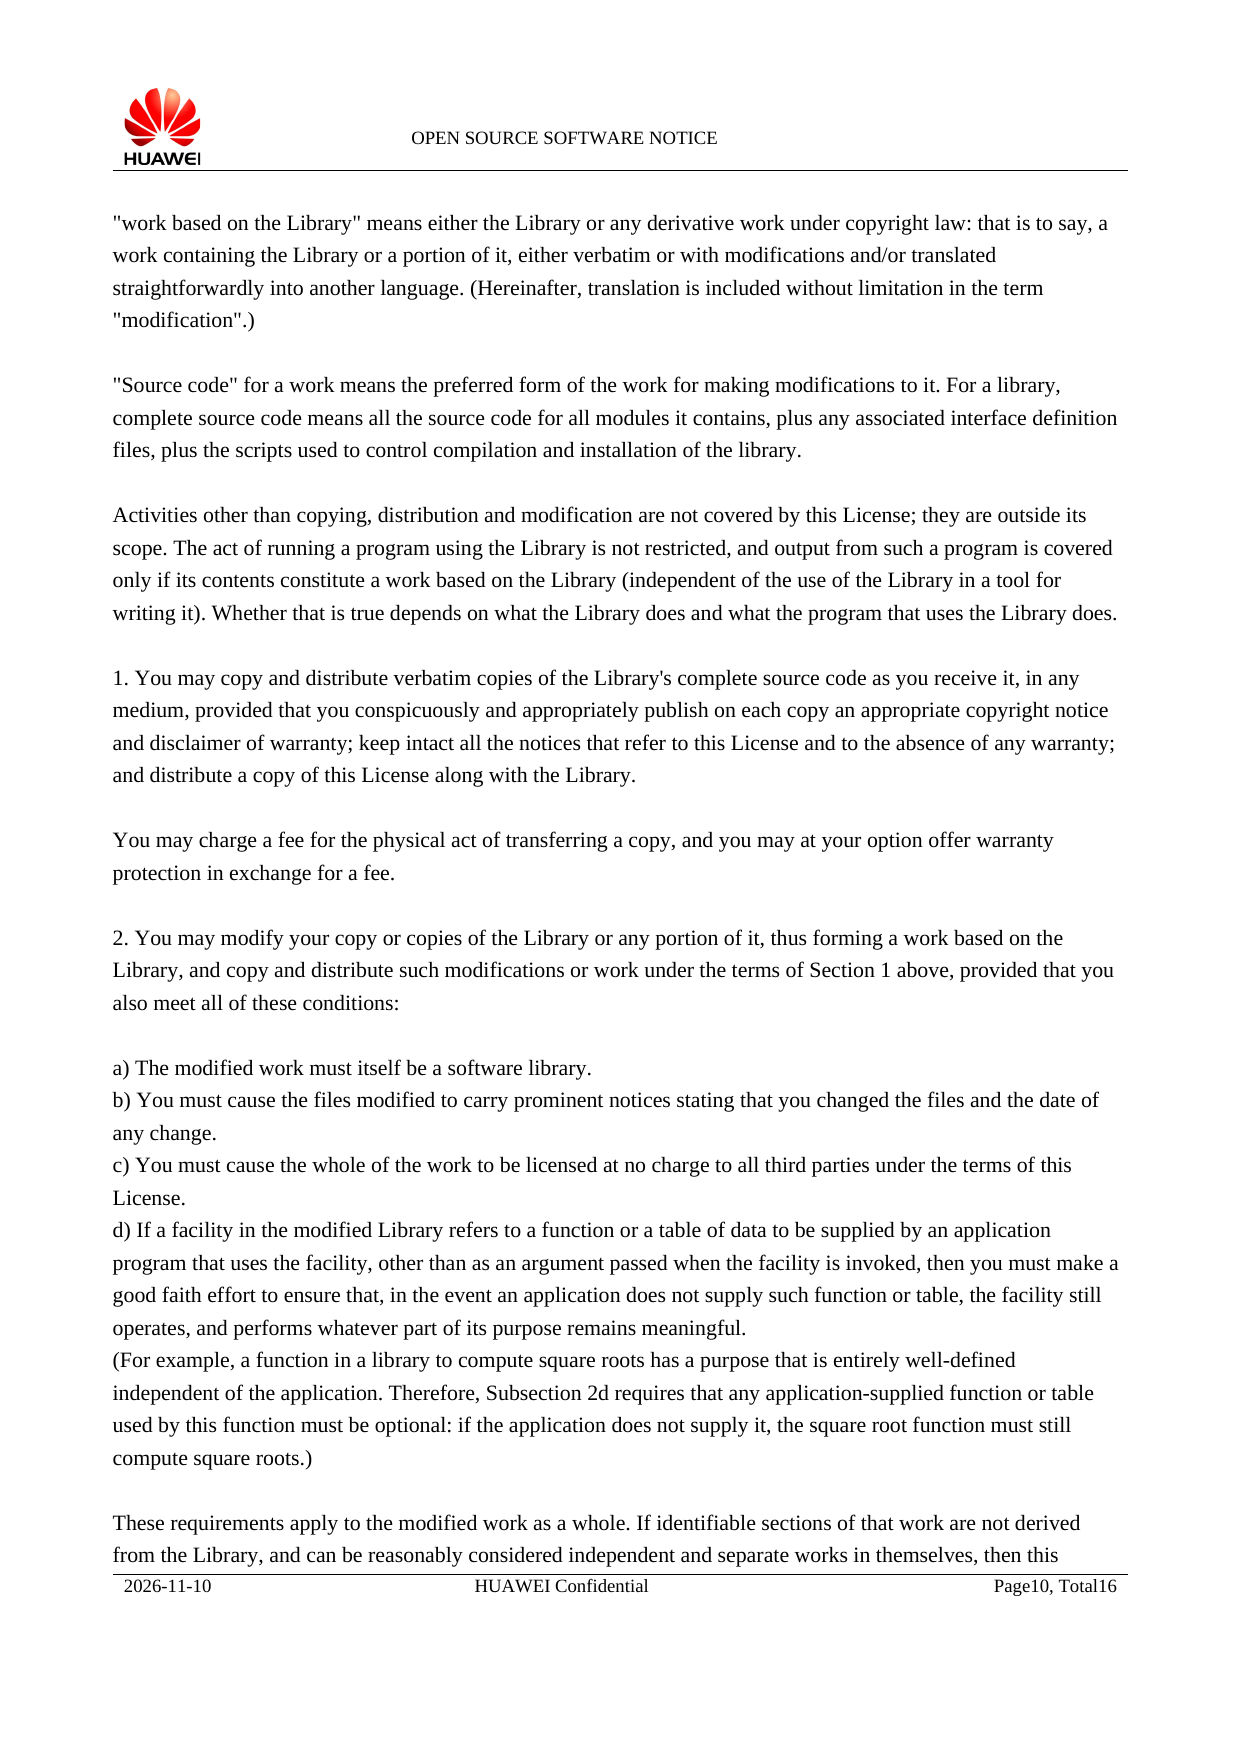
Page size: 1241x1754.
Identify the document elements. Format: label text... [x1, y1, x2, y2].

picture [124, 88, 201, 165]
